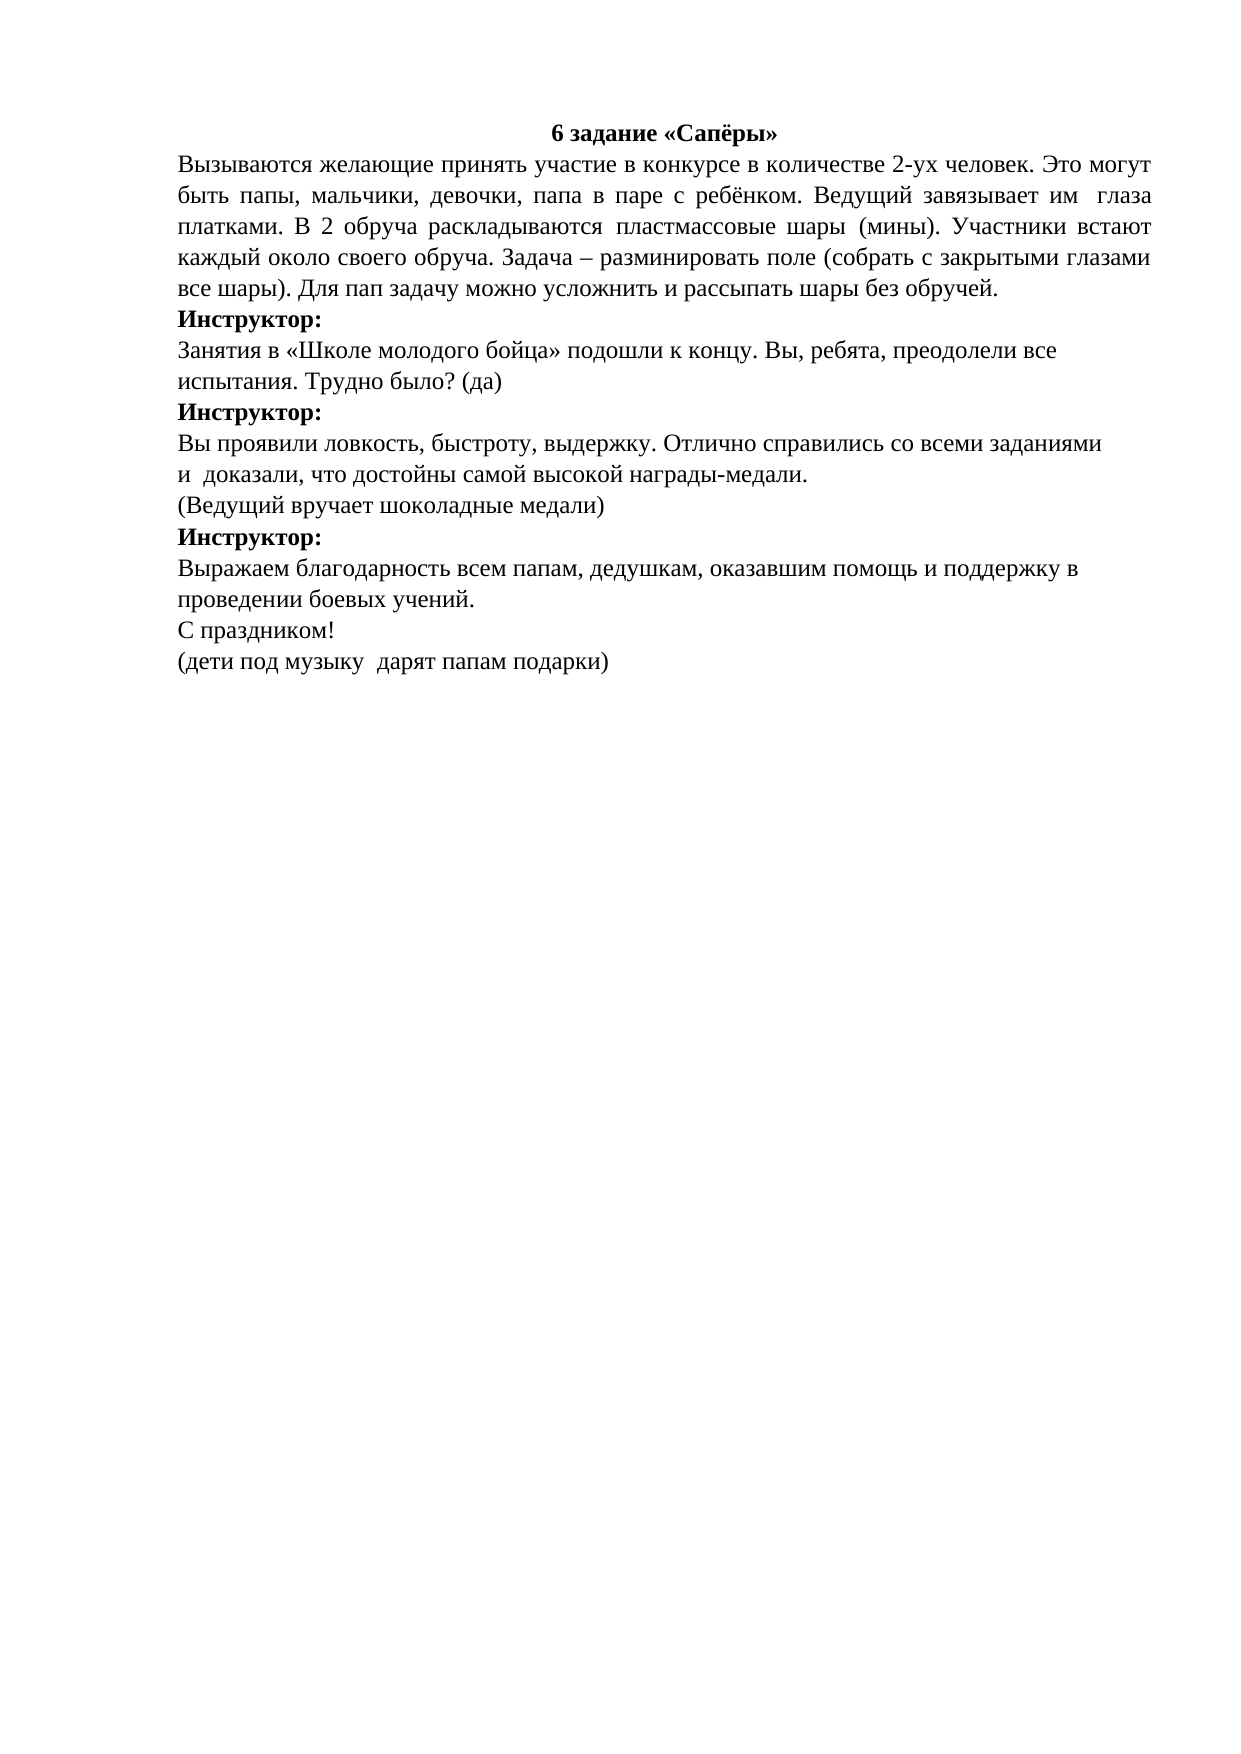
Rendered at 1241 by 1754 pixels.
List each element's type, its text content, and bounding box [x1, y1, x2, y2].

text Инструктор: Занятия в «Школе молодого бойца» подошли к концу. Вы, ребята, преодолели все испытания. Трудно было? (да) Инструктор: Вы проявили ловкость, быстроту, выдержку. Отлично справились со всеми заданиями и доказали, что достойны самой высокой награды-медали. (Ведущий вручает шоколадные медали) Инструктор: Выражаем благодарность всем папам, дедушкам, оказавшим помощь и поддержку в проведении боевых учений. С праздником! (дети под музыку дарят папам подарки) [177, 304, 1152, 674]
text Вызываются желающие принять участие в конкурсе в количестве 2-ух человек. Это могут быть папы, мальчики, девочки, папа в паре с ребёнком. Ведущий завязывает им глаза платками. В 2 обруча раскладываются пластмассовые шары (мины). Участники встают каждый около своего обруча. Задача – разминировать поле (собрать с закрытыми глазами все шары). Для пап задачу можно усложнить и рассыпать шары без обручей. [177, 149, 1152, 302]
text 6 задание «Сапёры» [177, 118, 1152, 147]
